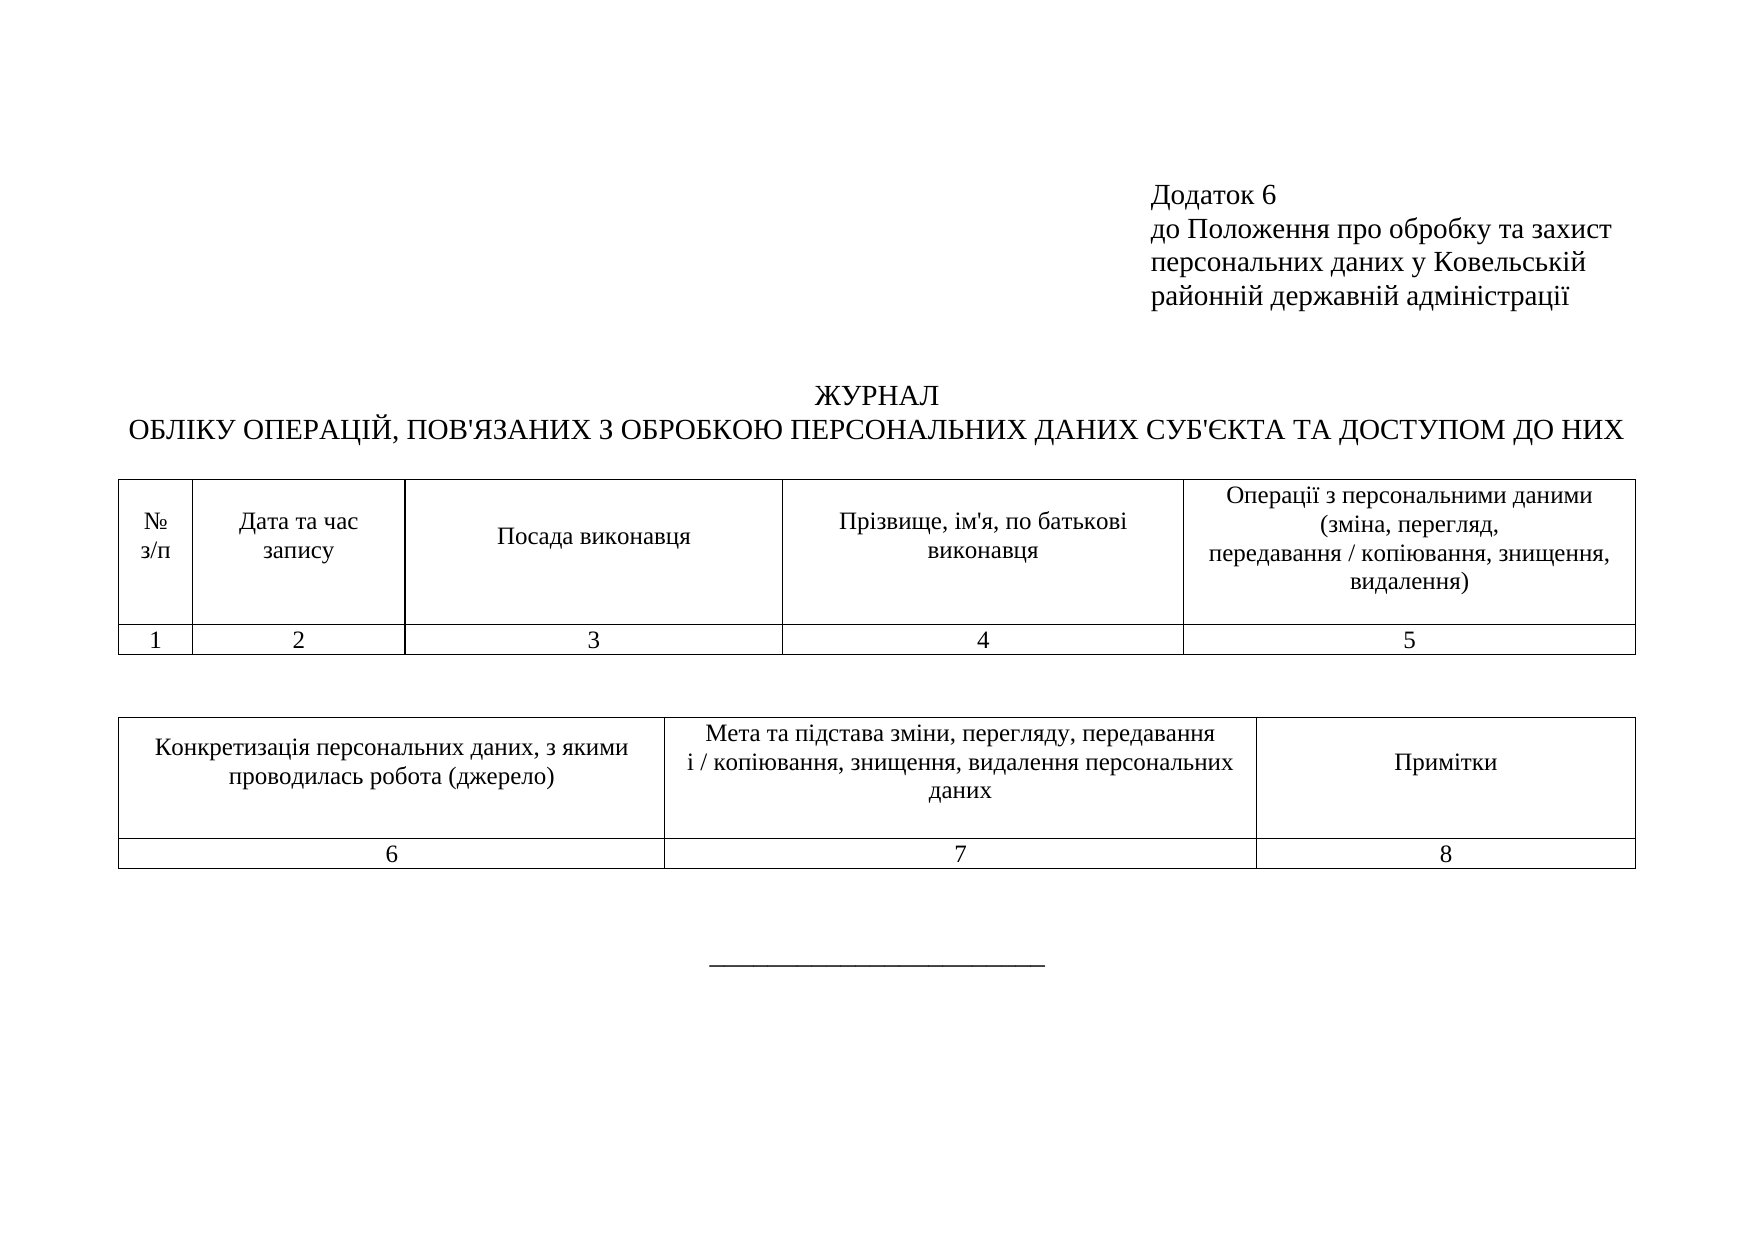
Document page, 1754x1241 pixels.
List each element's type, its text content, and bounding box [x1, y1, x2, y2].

table_cell 1 [119, 625, 192, 654]
table_header Операції з персональними даними (зміна, перегляд, передавання / копіювання, знищення, видалення) [1184, 480, 1635, 624]
text ОБЛІКУ ОПЕРАЦІЙ, ПОВ'ЯЗАНИХ З ОБРОБКОЮ ПЕРСОНАЛЬНИХ ДАНИХ СУБ'ЄКТА ТА ДОСТУПОМ ДО НИХ [118, 412, 1636, 446]
table_cell 3 [406, 625, 782, 654]
table_header Посада виконавця [406, 480, 782, 624]
text Додаток 6 [569, 177, 1636, 211]
table_header № з/п [119, 480, 192, 624]
table_header Мета та підстава зміни, перегляду, передавання і / копіювання, знищення, видалення персональних даних [665, 718, 1256, 838]
text до Положення про обробку та захист персональних даних у Ковельській районній державній адміністрації [643, 211, 1636, 311]
text _______________________ [118, 936, 1636, 969]
table_cell 8 [1257, 839, 1635, 868]
table_cell 7 [665, 839, 1256, 868]
table_header Примітки [1257, 718, 1635, 838]
text ЖУРНАЛ [118, 378, 1636, 412]
table_cell 2 [193, 625, 404, 654]
table_cell 4 [783, 625, 1183, 654]
table_cell 5 [1184, 625, 1635, 654]
table_header Прізвище, ім'я, по батькові виконавця [783, 480, 1183, 624]
table_header Дата та час запису [193, 480, 404, 624]
table_cell 6 [119, 839, 664, 868]
table_header Конкретизація персональних даних, з якими проводилась робота (джерело) [119, 718, 664, 838]
